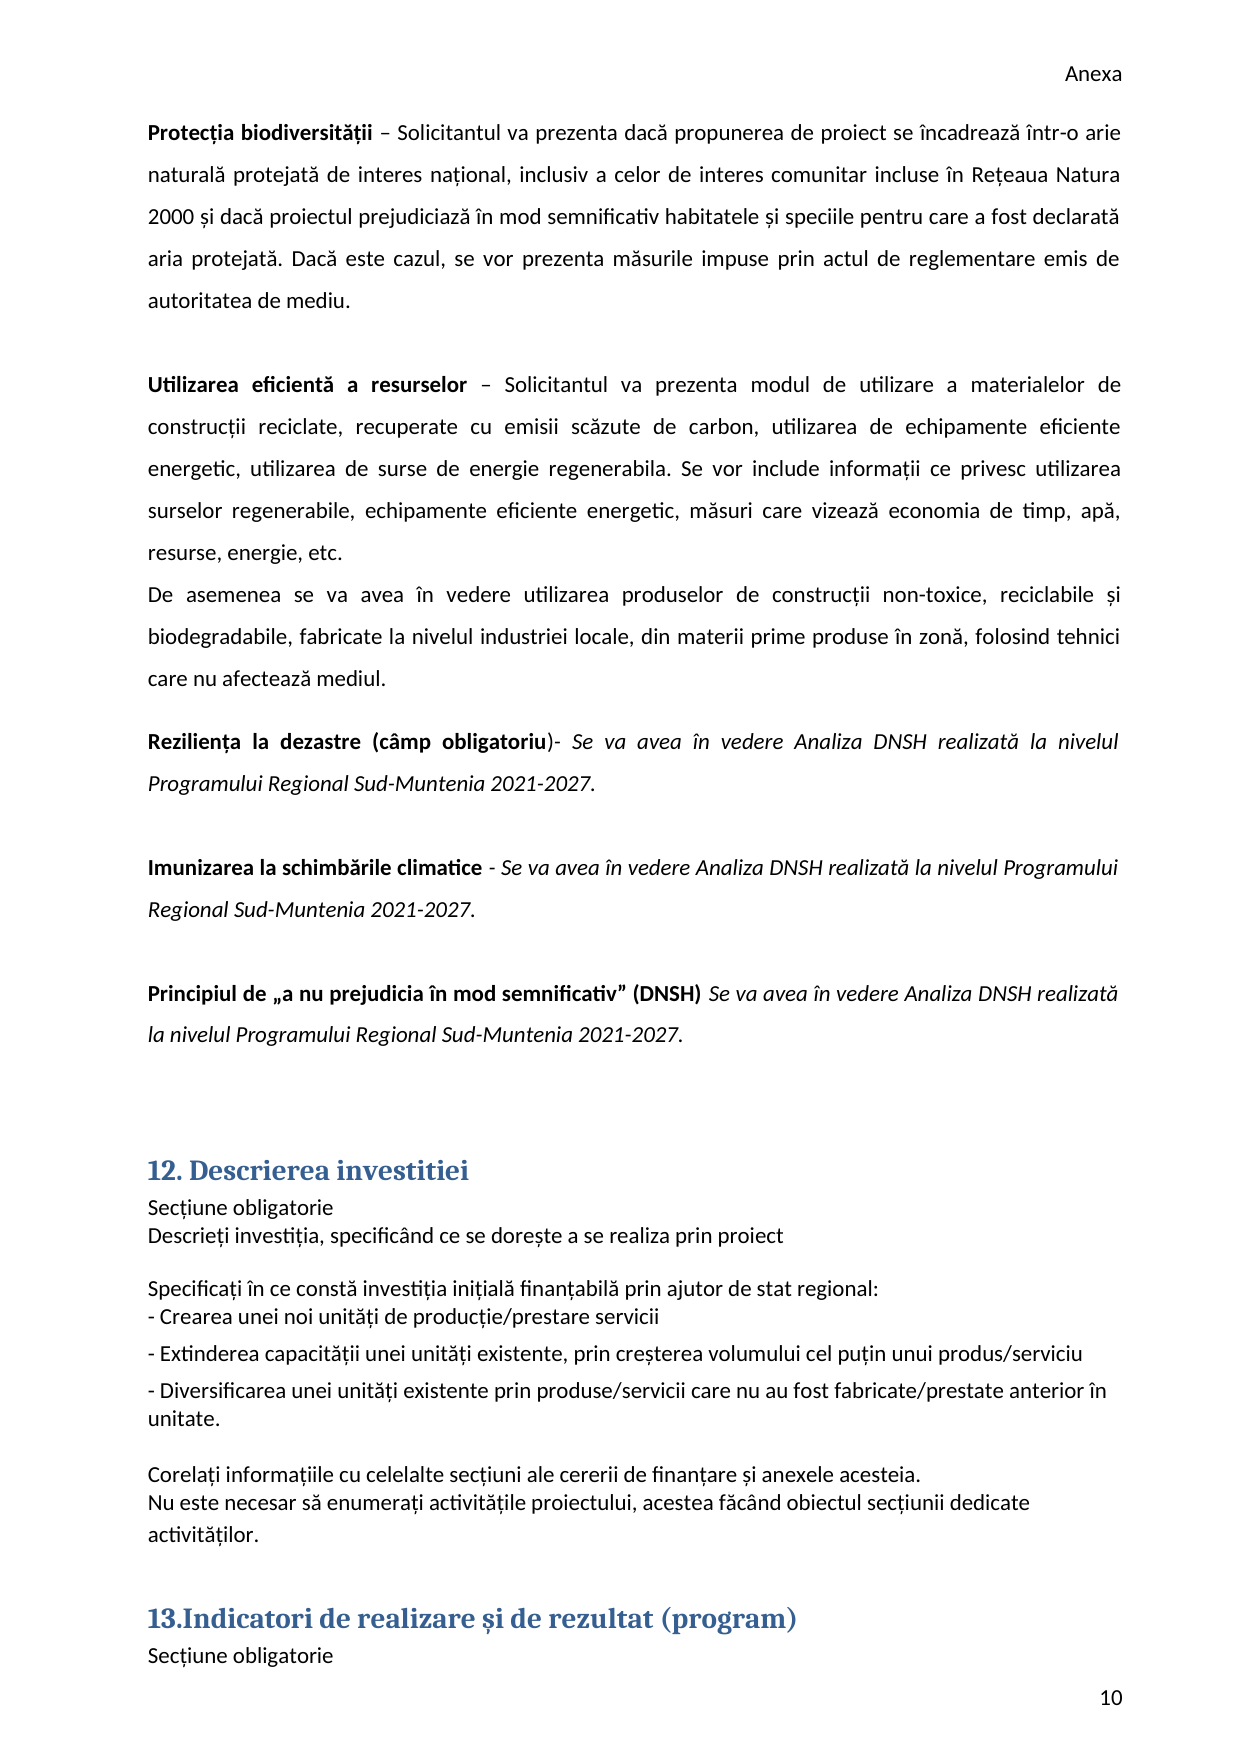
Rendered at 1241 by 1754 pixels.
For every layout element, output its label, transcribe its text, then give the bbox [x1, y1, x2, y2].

text De asemenea se va avea în vedere utilizarea produselor de construcții non-toxice, reciclabile și biodegradabile, fabricate la nivelul industriei locale, din materii prime produse în zonă, folosind tehnici care nu afectează mediul. [148, 580, 1122, 692]
text Descrieți investiția, specificând ce se dorește a se realiza prin proiect [148, 1221, 1122, 1249]
text Nu este necesar să enumerați activitățile proiectului, acestea făcând obiectul secțiunii dedicate activităților. [148, 1488, 1122, 1548]
text Utilizarea eficientă a resurselor – Solicitantul va prezenta modul de utilizare a materialelor de construcții reciclate, recuperate cu emisii scăzute de carbon, utilizarea de echipamente eficiente energetic, utilizarea de surse de energie regenerabila. Se vor include informații ce privesc utilizarea surselor regenerabile, echipamente eficiente energetic, măsuri care vizează economia de timp, apă, resurse, energie, etc. [148, 370, 1122, 566]
subtitle 12. Descrierea investitiei [148, 1154, 1122, 1188]
text Protecția biodiversității – Solicitantul va prezenta dacă propunerea de proiect se încadrează într-o arie naturală protejată de interes național, inclusiv a celor de interes comunitar incluse în Rețeaua Natura 2000 și dacă proiectul prejudiciază în mod semnificativ habitatele și speciile pentru care a fost declarată aria protejată. Dacă este cazul, se vor prezenta măsurile impuse prin actul de reglementare emis de autoritatea de mediu. [148, 118, 1122, 314]
text Corelați informațiile cu celelalte secțiuni ale cererii de finanțare și anexele acesteia. [148, 1460, 1122, 1488]
text Secțiune obligatorie [148, 1193, 1122, 1221]
text Specificați în ce constă investiția inițială finanțabilă prin ajutor de stat regional: [148, 1274, 1122, 1302]
text Principiul de „a nu prejudicia în mod semnificativ” (DNSH) Se va avea în vedere Analiza DNSH realizată la nivelul Programului Regional Sud-Muntenia 2021-2027. [148, 979, 1122, 1049]
text Secțiune obligatorie [148, 1641, 1122, 1669]
text - Crearea unei noi unități de producție/prestare servicii [148, 1302, 1122, 1330]
text - Diversificarea unei unități existente prin produse/servicii care nu au fost fabricate/prestate anterior în unitate. [148, 1376, 1122, 1432]
subtitle 13.Indicatori de realizare și de rezultat (program) [148, 1602, 1122, 1636]
text - Extinderea capacității unei unități existente, prin creșterea volumului cel puțin unui produs/serviciu [148, 1339, 1122, 1367]
text Imunizarea la schimbările climatice - Se va avea în vedere Analiza DNSH realizată la nivelul Programului Regional Sud-Muntenia 2021-2027. [148, 853, 1122, 923]
text Reziliența la dezastre (câmp obligatoriu)- Se va avea în vedere Analiza DNSH realizată la nivelul Programului Regional Sud-Muntenia 2021-2027. [148, 727, 1122, 797]
